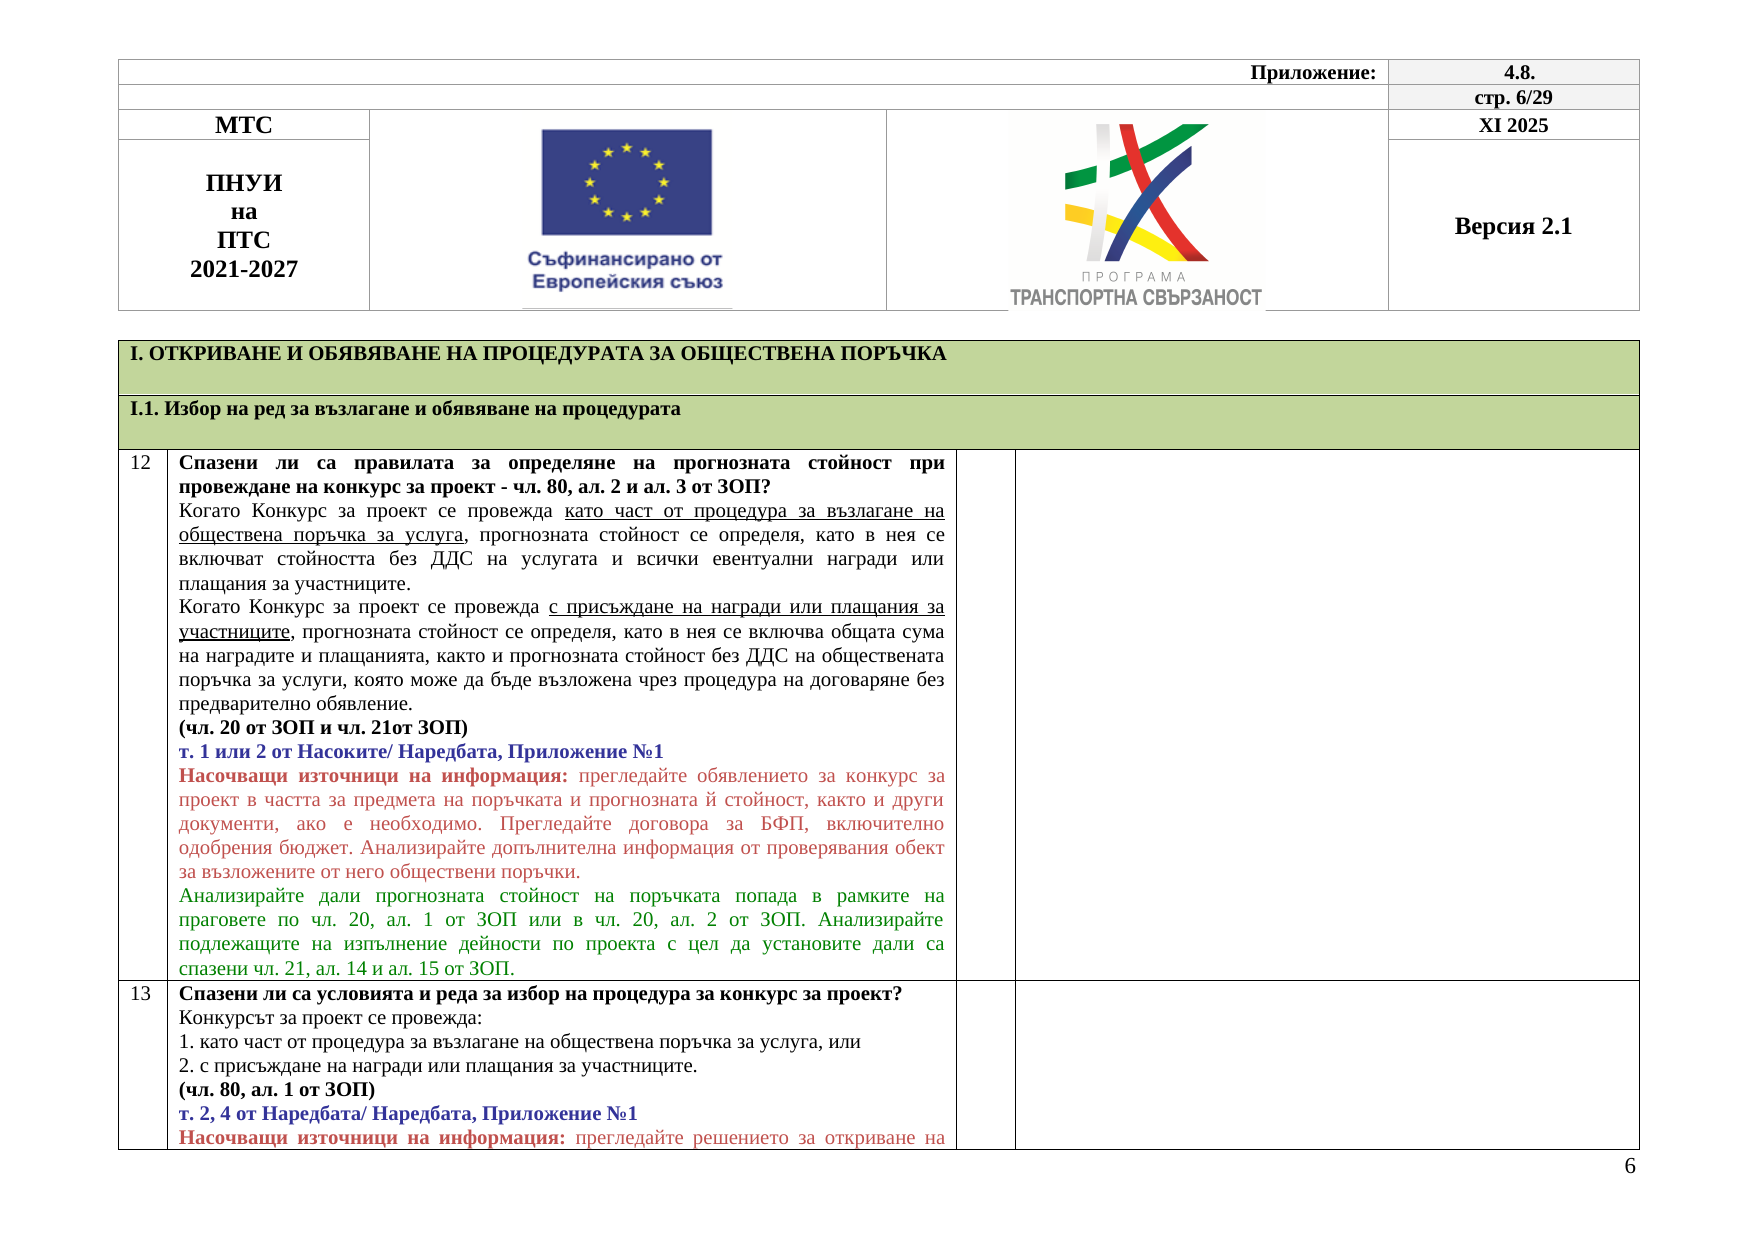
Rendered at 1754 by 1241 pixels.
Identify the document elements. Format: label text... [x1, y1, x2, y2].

table_cell [1016, 981, 1639, 1149]
picture [1008, 110, 1266, 311]
table_cell [1016, 450, 1639, 979]
table_cell [957, 450, 1015, 979]
table_cell Спазени ли са правилата за определяне на прогнозната стойност при провеждане на конкурс за проект - чл. 80, ал. 2 и ал. 3 от ЗОП? Когато Конкурс за проект се провежда като част от процедура за възлагане на обществена поръчка за услуга, прогнозната стойност се определя, като в нея се включват стойността без ДДС на услугата и всички евентуални награди или плащания за участниците. Когато Конкурс за проект се провежда с присъждане на награди или плащания за участниците, прогнозната стойност се определя, като в нея се включва общата сума на наградите и плащанията, както и прогнозната стойност без ДДС на обществената поръчка за услуги, която може да бъде възложена чрез процедура на договаряне без предварително обявление. (чл. 20 от ЗОП и чл. 21от ЗОП) т. 1 или 2 от Насоките/ Наредбата, Приложение №1 Насочващи източници на информация: прегледайте обявлението за конкурс за проект в частта за предмета на поръчката и прогнозната й стойност, както и други документи, ако е необходимо. Прегледайте договора за БФП, включително одобрения бюджет. Анализирайте допълнителна информация от проверявания обект за възложените от него обществени поръчки. Анализирайте дали прогнозната стойност на поръчката попада в рамките на праговете по чл. 20, ал. 1 от ЗОП или в чл. 20, ал. 2 от ЗОП. Анализирайте подлежащите на изпълнение дейности по проекта с цел да установите дали са спазени чл. 21, ал. 14 и ал. 15 от ЗОП. [168, 450, 956, 979]
table_cell I. ОТКРИВАНЕ И ОБЯВЯВАНЕ НА ПРОЦЕДУРАТА ЗА ОБЩЕСТВЕНА ПОРЪЧКА [119, 341, 1639, 394]
table_cell [957, 981, 1015, 1149]
table_cell 12 [119, 450, 167, 979]
table_cell 13 [119, 981, 167, 1149]
picture [522, 110, 733, 310]
table_cell I.1. Избор на ред за възлагане и обявяване на процедурата [119, 396, 1639, 449]
